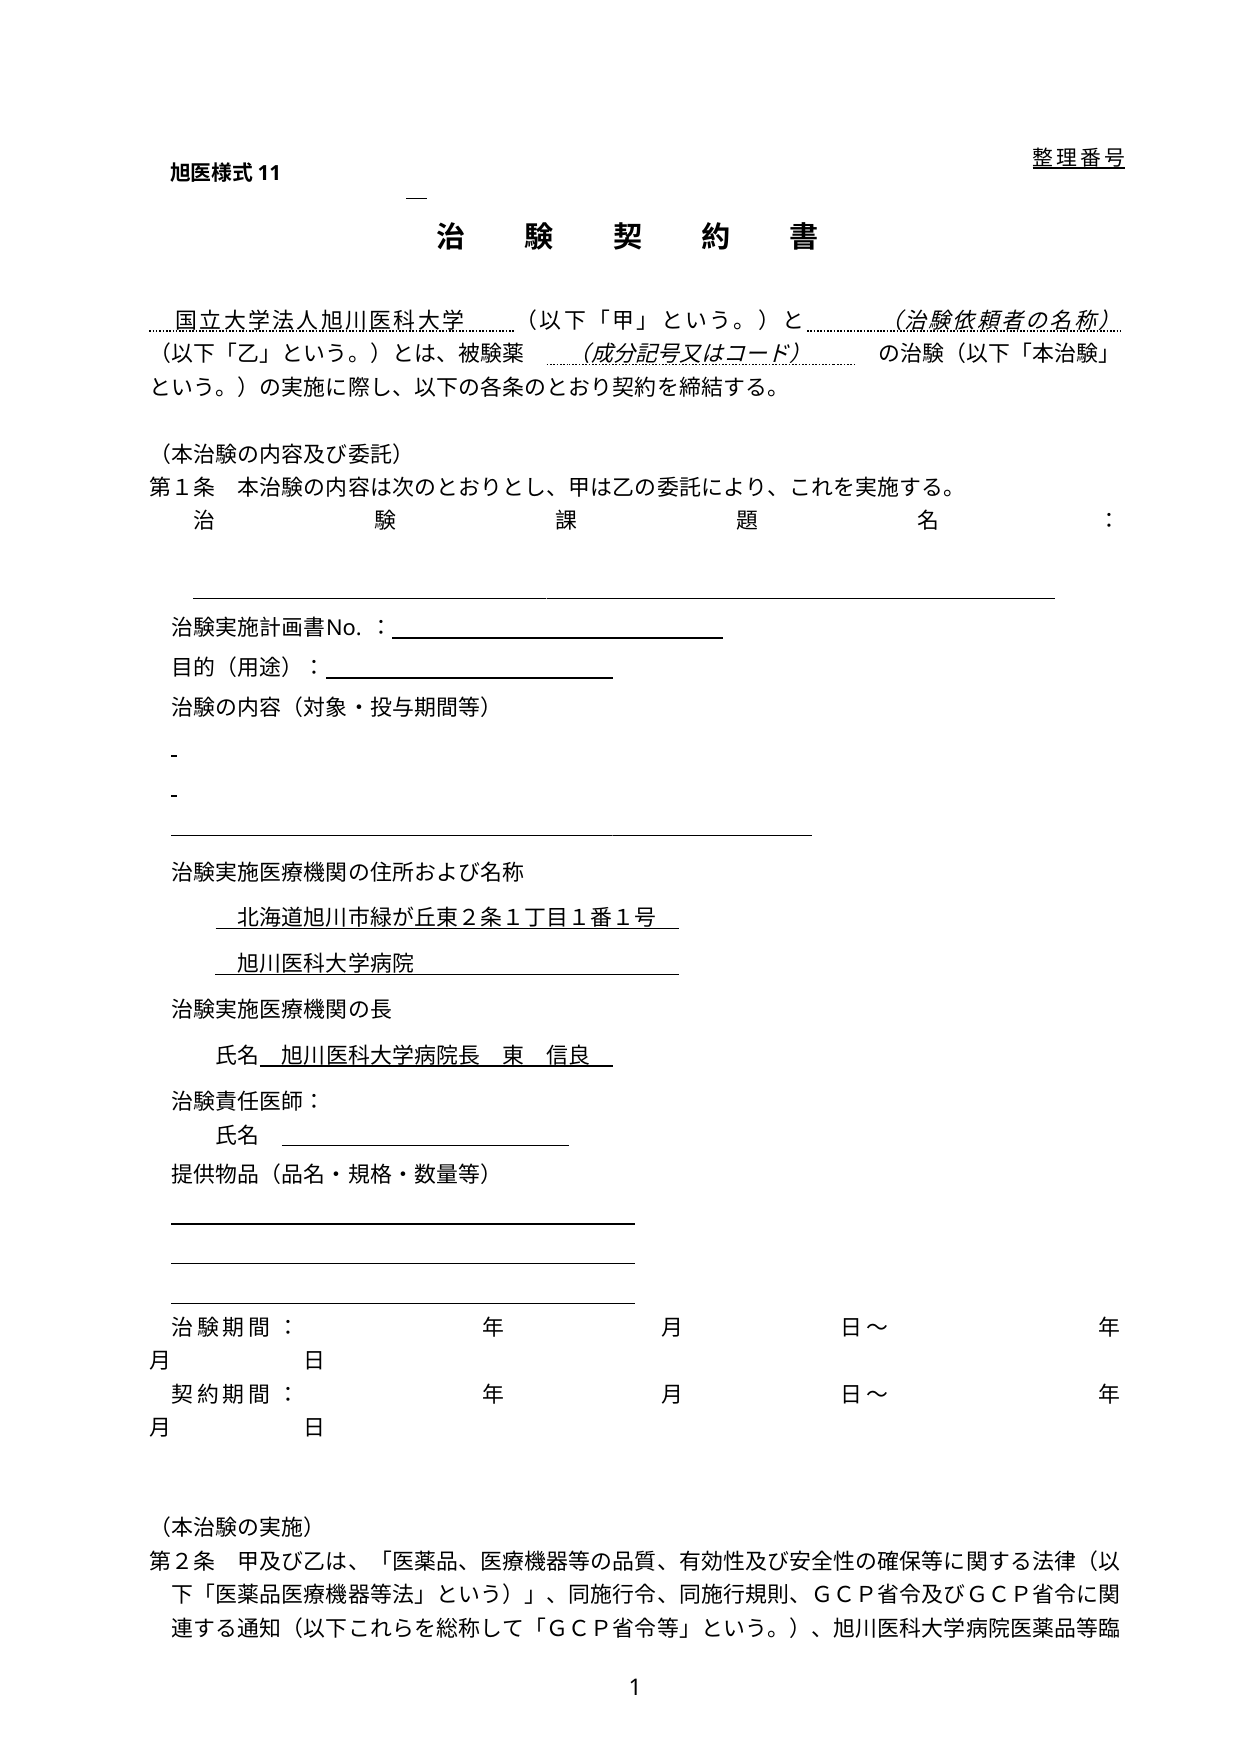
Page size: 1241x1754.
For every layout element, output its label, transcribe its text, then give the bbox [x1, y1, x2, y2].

text 国立大学法人旭川医科大学 （以下「甲」という。）と （治験依頼者の名称） （以下「乙」という。）とは、被験薬 （成分記号又はコード） の治験（以下「本治験」という。）の実施に際し、以下の各条のとおり契約を締結する。 [149, 302, 1121, 402]
text 旭川医科大学病院 [149, 946, 1120, 979]
table_header 旭医様式11 [159, 141, 396, 202]
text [149, 1543, 1121, 1643]
text 北海道旭川市緑が丘東２条１丁目１番１号 [149, 899, 1120, 933]
text 治 験 契 約 書 [149, 202, 1121, 269]
text 治験期間： 年 月 日～ 年 月 日 [149, 1309, 1121, 1376]
text 氏名 [149, 1117, 1120, 1150]
text 治験実施医療機関の長 [149, 991, 1120, 1025]
text （本治験の実施） [149, 1509, 1121, 1543]
text 治験責任医師： [149, 1083, 1120, 1117]
text 第１条 本治験の内容は次のとおりとし、甲は乙の委託により、これを実施する。 [149, 469, 1120, 503]
text 目的（用途）： [149, 649, 1120, 682]
text 治験実施医療機関の住所および名称 [149, 854, 1120, 887]
text 治験課題名： [171, 503, 1120, 603]
text 提供物品（品名・規格・数量等） [149, 1156, 1120, 1190]
table_header 整理番号 [396, 141, 1136, 202]
text 氏名 旭川医科大学病院長 東 信良 [149, 1037, 1120, 1071]
text （本治験の内容及び委託） [149, 436, 1120, 469]
text 契約期間： 年 月 日～ 年 月 日 [149, 1376, 1121, 1443]
text 治験の内容（対象・投与期間等） [149, 689, 1120, 722]
text 治験実施計画書No.： [149, 609, 1120, 643]
